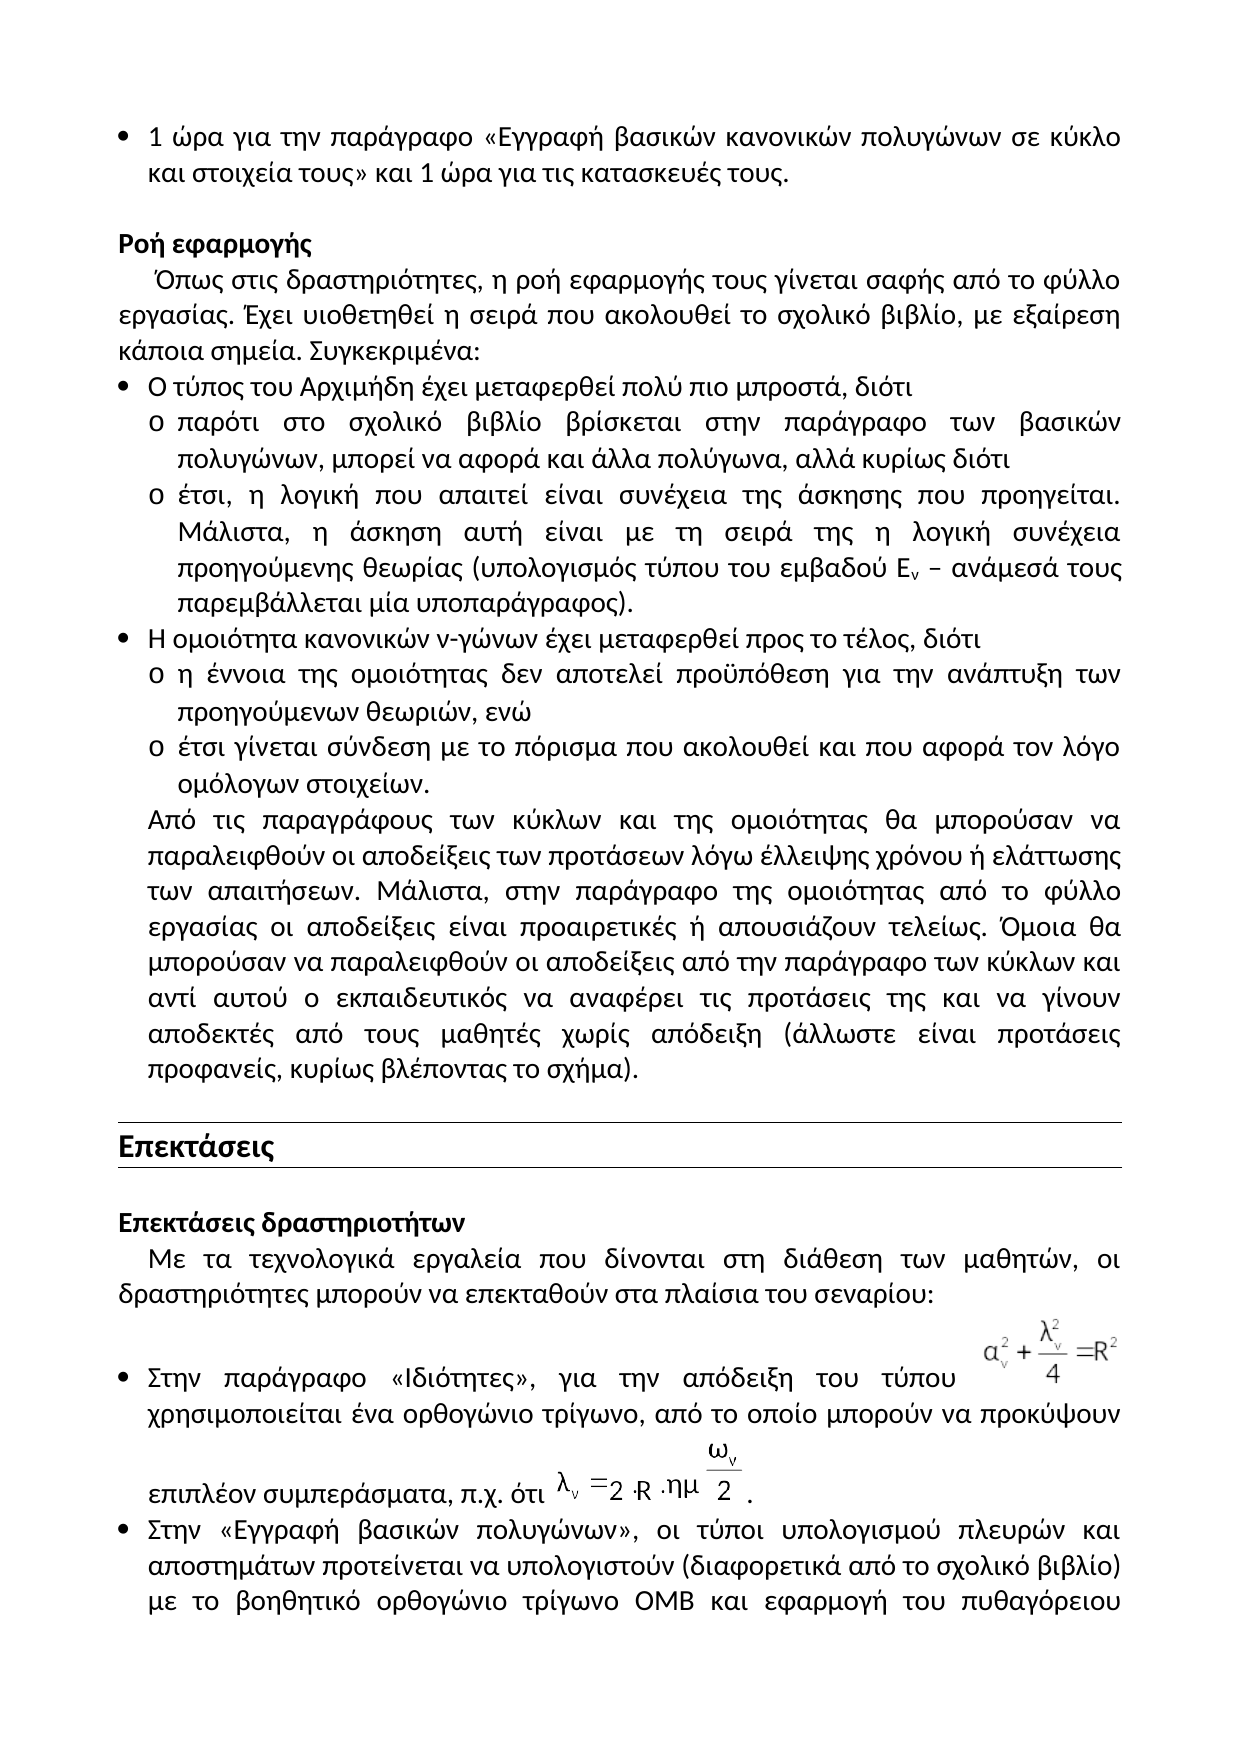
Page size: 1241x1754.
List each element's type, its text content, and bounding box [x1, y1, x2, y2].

list Ο τύπος του Αρχιμήδη έχει μεταφερθεί πολύ πιο μπροστά, διότι [118, 368, 1122, 403]
list Η ομοιότητα κανονικών ν-γώνων έχει μεταφερθεί προς το τέλος, διότι [118, 620, 1122, 656]
list Από τις παραγράφους των κύκλων και της ομοιότητας θα μπορούσαν να παραλειφθούν οι αποδείξεις των προτάσεων λόγω έλλειψης χρόνου ή ελάττωσης των απαιτήσεων. Μάλιστα, στην παράγραφο της ομοιότητας από το φύλλο εργασίας οι αποδείξεις είναι προαιρετικές ή απουσιάζουν τελείως. Όμοια θα μπορούσαν να παραλειφθούν οι αποδείξεις από την παράγραφο των κύκλων και αντί αυτού ο εκπαιδευτικός να αναφέρει τις προτάσεις της και να γίνουν αποδεκτές από τους μαθητές χωρίς απόδειξη (άλλωστε είναι προτάσεις προφανείς, κυρίως βλέποντας το σχήμα). [148, 801, 1122, 1086]
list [118, 1511, 1122, 1618]
text Ροή εφαρμογής [118, 225, 1122, 261]
list παρότι στο σχολικό βιβλίο βρίσκεται στην παράγραφο των βασικών πολυγώνων, μπορεί να αφορά και άλλα πολύγωνα, αλλά κυρίως διότι [148, 403, 1122, 476]
text Όπως στις δραστηριότητες, η ροή εφαρμογής τους γίνεται σαφής από το φύλλο εργασίας. Έχει υιοθετηθεί η σειρά που ακολουθεί το σχολικό βιβλίο, με εξαίρεση κάποια σημεία. Συγκεκριμένα: [118, 261, 1122, 368]
list Με τα τεχνολογικά εργαλεία που δίνονται στη διάθεση των μαθητών, οι δραστηριότητες μπορούν να επεκταθούν στα πλαίσια του σεναρίου: [118, 1240, 1122, 1311]
list 1 ώρα για την παράγραφο «Εγγραφή βασικών κανονικών πολυγώνων σε κύκλο και στοιχεία τους» και 1 ώρα για τις κατασκευές τους. [118, 118, 1122, 189]
list Στην παράγραφο «Ιδιότητες», για την απόδειξη του τύπου χρησιμοποιείται ένα ορθογώνιο τρίγωνο, από το οποίο μπορούν να προκύψουν επιπλέον συμπεράσματα, π.χ. ότι . [118, 1311, 1122, 1511]
list η έννοια της ομοιότητας δεν αποτελεί προϋπόθεση για την ανάπτυξη των προηγούμενων θεωριών, ενώ [148, 656, 1122, 728]
text Επεκτάσεις [118, 1123, 1122, 1167]
list έτσι γίνεται σύνδεση με το πόρισμα που ακολουθεί και που αφορά τον λόγο ομόλογων στοιχείων. [148, 728, 1122, 801]
list Επεκτάσεις δραστηριοτήτων [118, 1204, 1122, 1240]
list έτσι, η λογική που απαιτεί είναι συνέχεια της άσκησης που προηγείται. Μάλιστα, η άσκηση αυτή είναι με τη σειρά της η λογική συνέχεια προηγούμενης θεωρίας (υπολογισμός τύπου του εμβαδού Εν – ανάμεσά τους παρεμβάλλεται μία υποπαράγραφος). [148, 476, 1122, 620]
